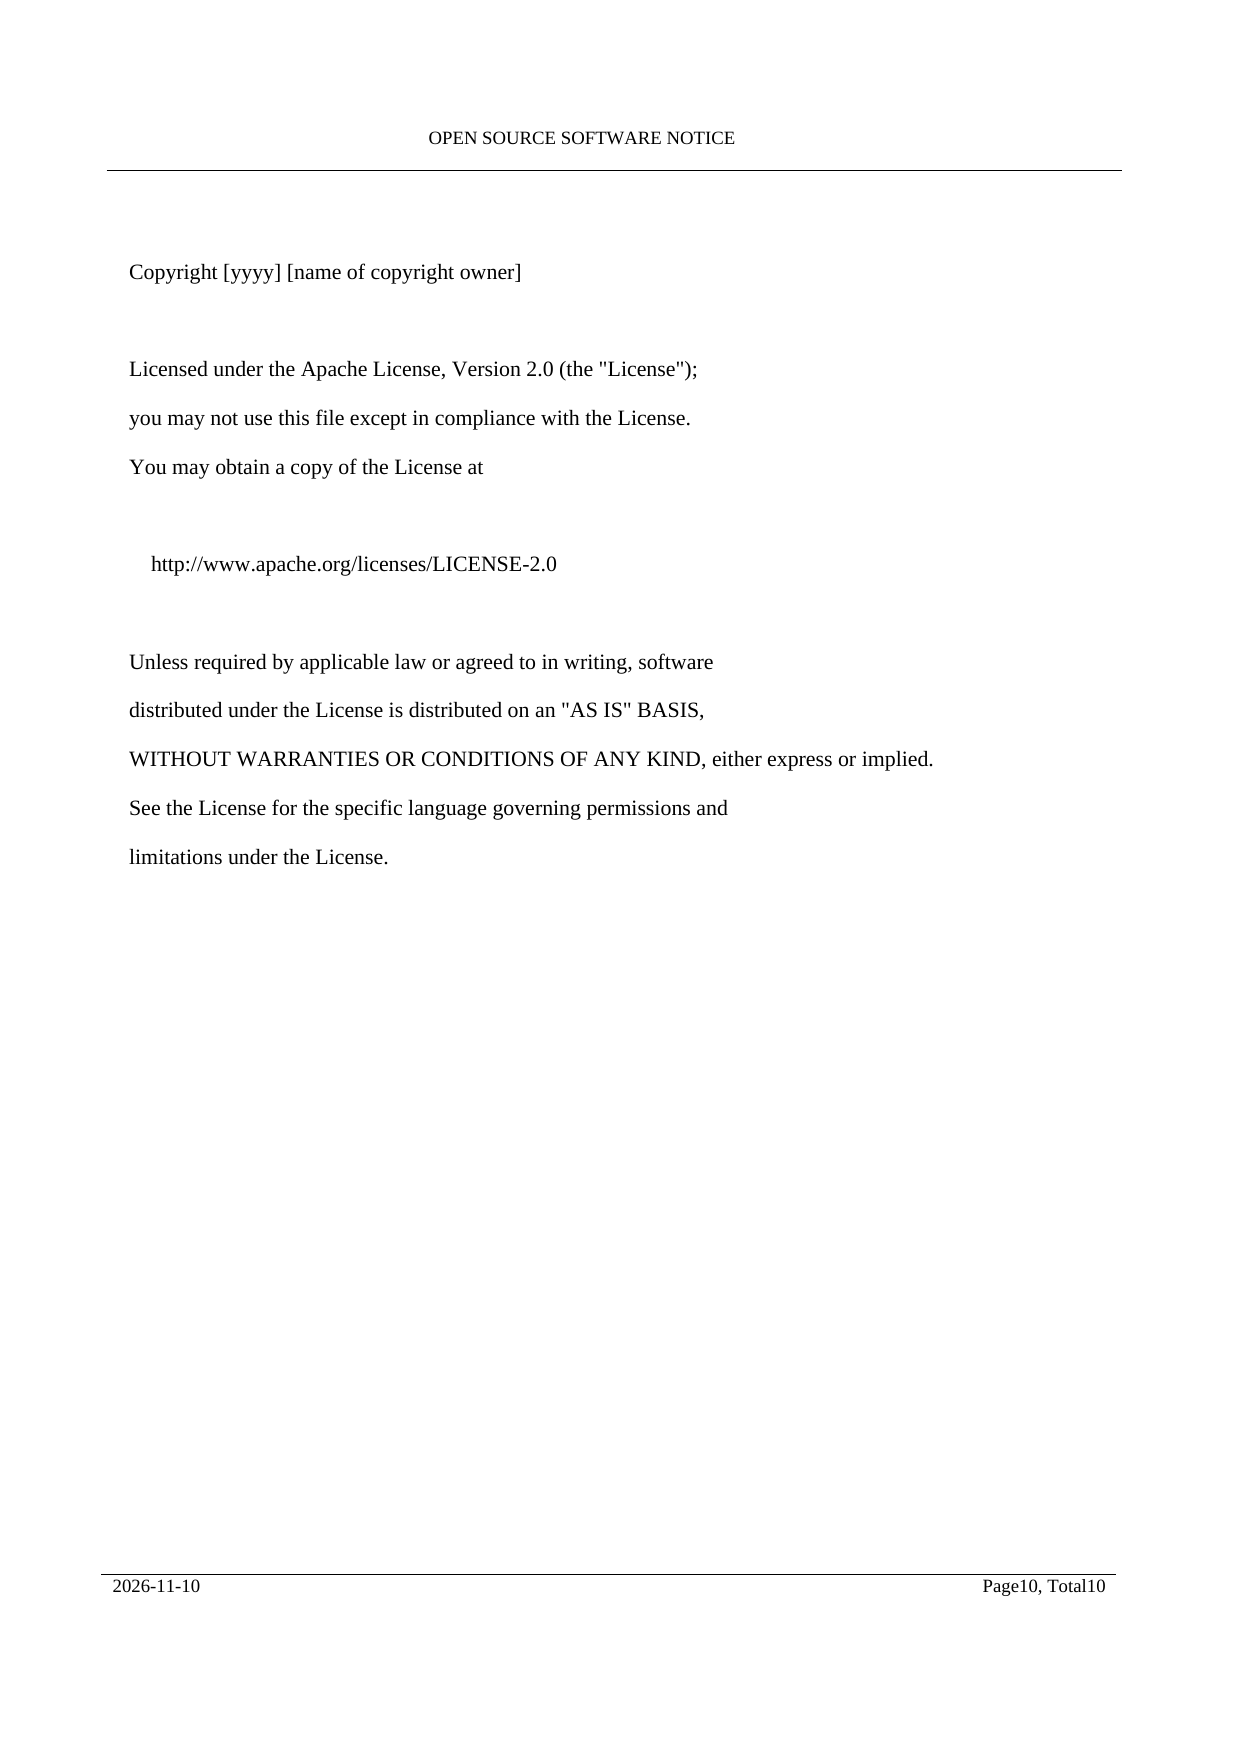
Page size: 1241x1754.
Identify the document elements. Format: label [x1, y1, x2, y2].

text [112, 206, 1128, 873]
